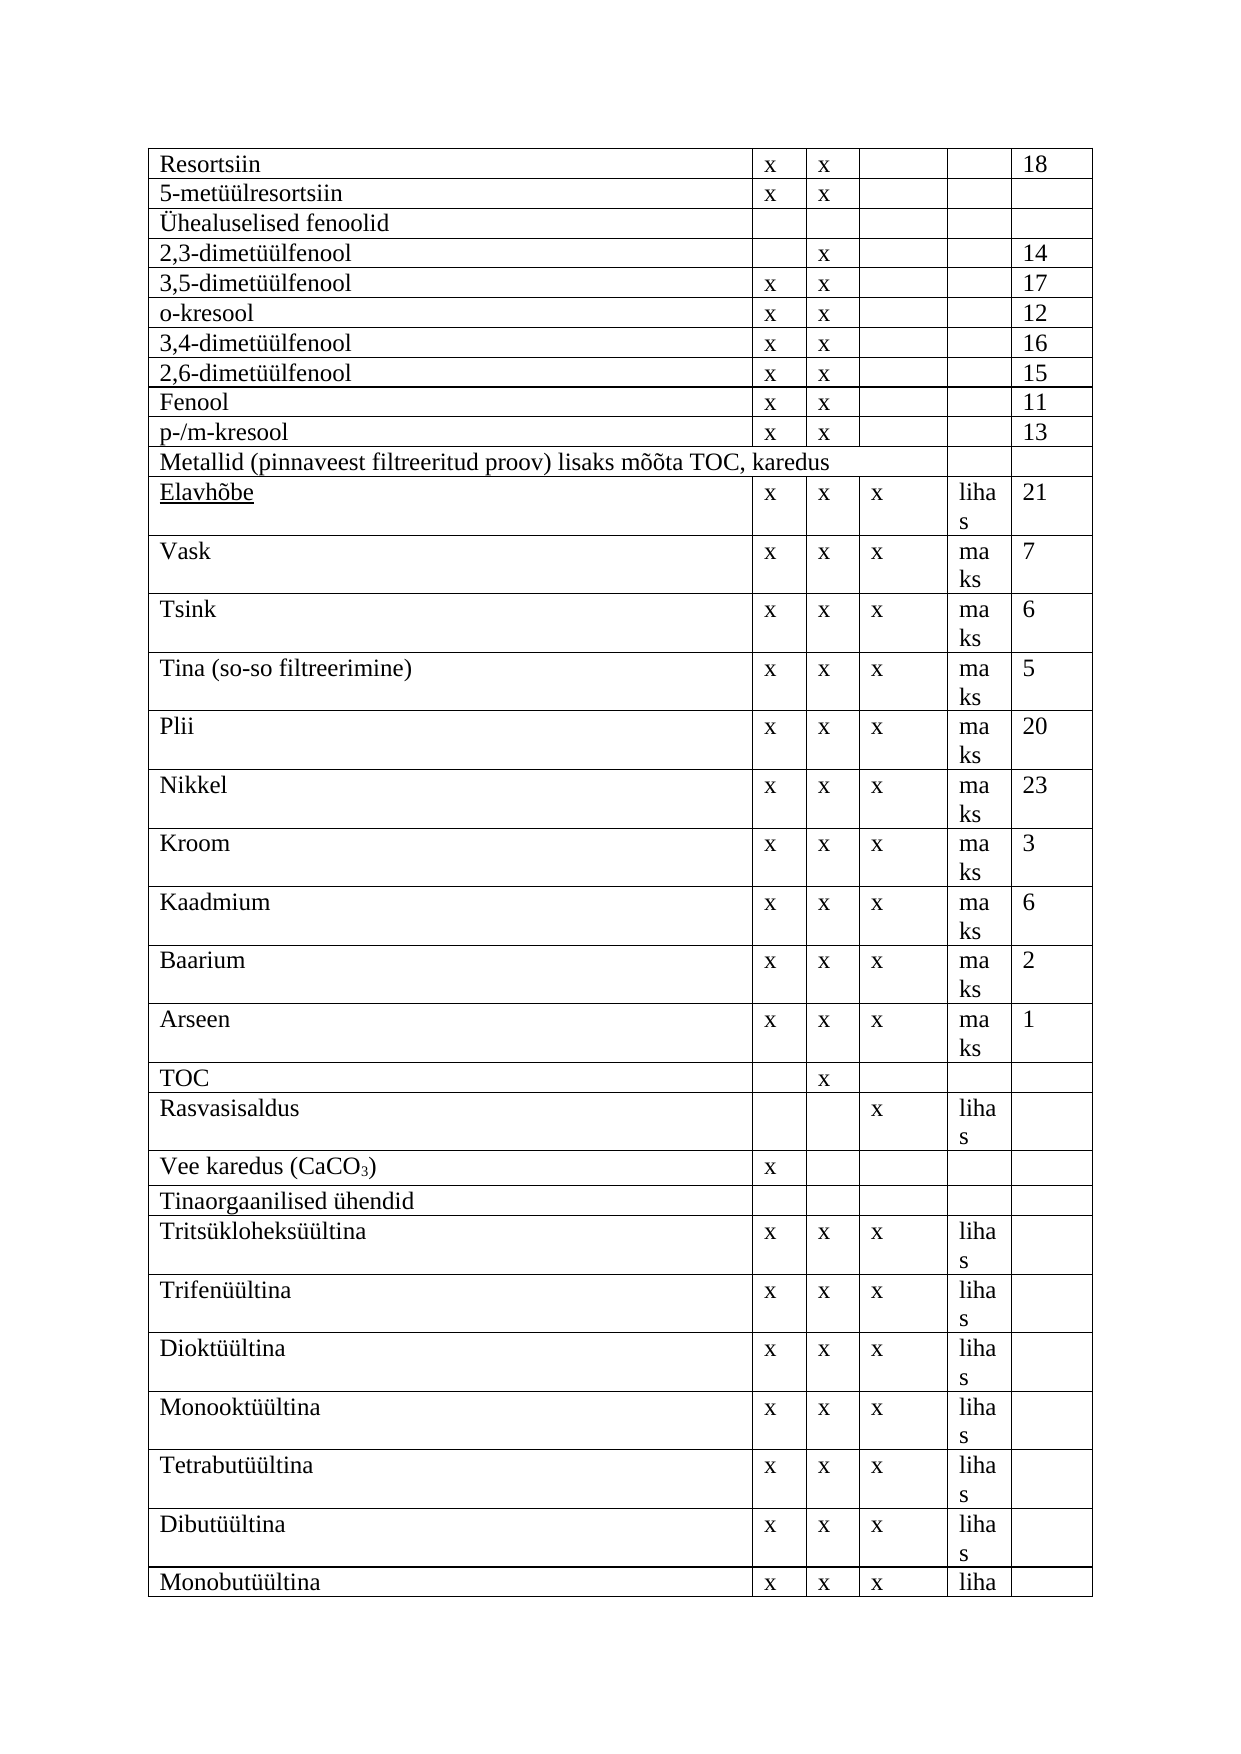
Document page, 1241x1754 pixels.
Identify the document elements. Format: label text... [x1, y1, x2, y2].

table_cell o-kresool [149, 298, 752, 327]
table_cell x [807, 1216, 859, 1274]
table_cell 3 [1012, 829, 1092, 886]
table_cell x [807, 1509, 859, 1566]
table_cell lihas [948, 1509, 1011, 1566]
table_cell [860, 268, 947, 297]
table_cell Rasvasisaldus [149, 1093, 752, 1150]
table_cell x [753, 417, 806, 446]
table_cell maks [948, 887, 1011, 944]
table_cell [948, 149, 1011, 177]
table_cell [1012, 209, 1092, 237]
table_cell [948, 447, 1011, 476]
table_cell x [860, 1093, 947, 1150]
table_cell 7 [1012, 536, 1092, 593]
table_cell x [753, 268, 806, 297]
table_cell 11 [1012, 388, 1092, 416]
table_cell x [807, 1333, 859, 1391]
table_cell x [860, 1568, 947, 1596]
table_cell maks [948, 594, 1011, 652]
table_cell 14 [1012, 239, 1092, 267]
table_cell lihas [948, 1392, 1011, 1449]
table_cell [948, 209, 1011, 237]
table_cell x [807, 417, 859, 446]
table_cell x [860, 887, 947, 944]
table_cell [860, 239, 947, 267]
table_cell [753, 209, 806, 237]
table_cell x [860, 653, 947, 710]
table_cell x [753, 298, 806, 327]
table_cell 16 [1012, 328, 1092, 357]
table_cell lihas [948, 477, 1011, 535]
table_cell x [753, 1568, 806, 1596]
table_cell [1012, 1063, 1092, 1092]
table_cell [948, 328, 1011, 357]
table_cell [1012, 1392, 1092, 1449]
table_cell 6 [1012, 887, 1092, 944]
table_cell [948, 1151, 1011, 1185]
table_cell x [807, 298, 859, 327]
table_cell Monooktüültina [149, 1392, 752, 1449]
table_cell x [753, 594, 806, 652]
table_cell Dibutüültina [149, 1509, 752, 1566]
table_cell [860, 1151, 947, 1185]
table_cell Resortsiin [149, 149, 752, 177]
table_cell p-/m-kresool [149, 417, 752, 446]
table_cell x [807, 946, 859, 1003]
table_cell x [860, 1216, 947, 1274]
table_cell Vask [149, 536, 752, 593]
table_cell 13 [1012, 417, 1092, 446]
table_cell x [753, 477, 806, 535]
table_cell [948, 298, 1011, 327]
table_cell x [753, 358, 806, 386]
table_cell x [860, 829, 947, 886]
table_cell x [807, 1275, 859, 1332]
table_cell x [753, 887, 806, 944]
table_cell Plii [149, 711, 752, 769]
table_cell [948, 179, 1011, 207]
table_cell [1012, 1568, 1092, 1596]
table_cell x [807, 149, 859, 177]
table_cell [860, 149, 947, 177]
table_cell maks [948, 829, 1011, 886]
table_cell x [860, 1333, 947, 1391]
table_cell x [807, 829, 859, 886]
table_cell x [860, 946, 947, 1003]
table_cell x [753, 829, 806, 886]
table_cell x [807, 239, 859, 267]
table_cell 3,5-dimetüülfenool [149, 268, 752, 297]
table_cell [807, 1093, 859, 1150]
table_cell x [807, 711, 859, 769]
table_cell Tritsükloheksüültina [149, 1216, 752, 1274]
table_cell [860, 388, 947, 416]
table_cell [860, 298, 947, 327]
table_cell x [753, 1392, 806, 1449]
table_cell 15 [1012, 358, 1092, 386]
table_cell [1012, 1151, 1092, 1185]
table_cell lihas [948, 1093, 1011, 1150]
table_cell [860, 1186, 947, 1215]
table_cell [753, 1186, 806, 1215]
table_cell [948, 268, 1011, 297]
table_cell [1012, 1450, 1092, 1508]
table_cell 12 [1012, 298, 1092, 327]
table_cell x [753, 1450, 806, 1508]
table_cell [753, 1063, 806, 1092]
table_cell [1012, 447, 1092, 476]
table_cell 1 [1012, 1004, 1092, 1062]
table_cell [1012, 1186, 1092, 1215]
table_cell x [860, 1450, 947, 1508]
table_cell x [753, 1151, 806, 1185]
table_cell [1012, 1216, 1092, 1274]
table_cell x [807, 358, 859, 386]
table_cell lihas [948, 1333, 1011, 1391]
table_cell [860, 358, 947, 386]
table_cell x [807, 887, 859, 944]
table_cell Dioktüültina [149, 1333, 752, 1391]
table_cell x [807, 1568, 859, 1596]
table_cell x [807, 594, 859, 652]
table_cell Baarium [149, 946, 752, 1003]
table_cell x [753, 328, 806, 357]
table_cell x [860, 1275, 947, 1332]
table_cell maks [948, 770, 1011, 827]
table_cell Tinaorgaanilised ühendid [149, 1186, 752, 1215]
table_cell 5-metüülresortsiin [149, 179, 752, 207]
table_cell Kaadmium [149, 887, 752, 944]
table_cell Nikkel [149, 770, 752, 827]
table_cell 2,6-dimetüülfenool [149, 358, 752, 386]
table_cell 6 [1012, 594, 1092, 652]
table_cell x [753, 1275, 806, 1332]
table_cell 5 [1012, 653, 1092, 710]
table_cell [948, 388, 1011, 416]
table_cell [860, 328, 947, 357]
table_cell Elavhõbe [149, 477, 752, 535]
table_cell x [753, 946, 806, 1003]
table_cell x [753, 1004, 806, 1062]
table_cell x [860, 770, 947, 827]
table_cell x [753, 1333, 806, 1391]
table_cell TOC [149, 1063, 752, 1092]
table_cell lihas [948, 1450, 1011, 1508]
table_cell [860, 1063, 947, 1092]
table_cell 18 [1012, 149, 1092, 177]
table_cell x [807, 179, 859, 207]
table_cell [1012, 1275, 1092, 1332]
table_cell x [860, 711, 947, 769]
table_cell x [753, 1509, 806, 1566]
table_cell [753, 239, 806, 267]
table_cell 20 [1012, 711, 1092, 769]
table_cell x [807, 328, 859, 357]
table_cell Tina (so-so filtreerimine) [149, 653, 752, 710]
table_cell x [753, 653, 806, 710]
table_cell Trifenüültina [149, 1275, 752, 1332]
table_cell 2,3-dimetüülfenool [149, 239, 752, 267]
table_cell Fenool [149, 388, 752, 416]
table_cell maks [948, 1004, 1011, 1062]
table_cell x [753, 1216, 806, 1274]
table_cell maks [948, 653, 1011, 710]
table_cell x [807, 1004, 859, 1062]
table_cell x [860, 536, 947, 593]
table_cell Arseen [149, 1004, 752, 1062]
table_cell [948, 1063, 1011, 1092]
table_cell [807, 1151, 859, 1185]
table_cell [1012, 1333, 1092, 1391]
table_cell Ühealuselised fenoolid [149, 209, 752, 237]
table_cell x [807, 770, 859, 827]
table_cell Tetrabutüültina [149, 1450, 752, 1508]
table_cell [807, 1186, 859, 1215]
table_cell Kroom [149, 829, 752, 886]
table_cell lihas [948, 1568, 1011, 1596]
table_cell Monobutüültina [149, 1568, 752, 1596]
table_cell 21 [1012, 477, 1092, 535]
table_cell x [807, 477, 859, 535]
table_cell Metallid (pinnaveest filtreeritud proov) lisaks mõõta TOC, karedus [149, 447, 947, 476]
table_cell 2 [1012, 946, 1092, 1003]
table_cell lihas [948, 1216, 1011, 1274]
table_cell x [753, 179, 806, 207]
table_cell x [860, 1509, 947, 1566]
table_cell lihas [948, 1275, 1011, 1332]
table_cell [1012, 1093, 1092, 1150]
table_cell x [753, 711, 806, 769]
table_cell [860, 179, 947, 207]
table_cell maks [948, 536, 1011, 593]
table_cell x [807, 1450, 859, 1508]
table_cell [1012, 179, 1092, 207]
table_cell x [807, 1063, 859, 1092]
table_cell x [753, 536, 806, 593]
table_cell [807, 209, 859, 237]
table_cell 23 [1012, 770, 1092, 827]
table_cell Tsink [149, 594, 752, 652]
table_cell 3,4-dimetüülfenool [149, 328, 752, 357]
table_cell [860, 417, 947, 446]
table_cell x [807, 268, 859, 297]
table_cell x [753, 770, 806, 827]
table_cell x [860, 477, 947, 535]
table_cell x [753, 388, 806, 416]
table_cell 17 [1012, 268, 1092, 297]
table_cell [948, 1186, 1011, 1215]
table_cell x [860, 1392, 947, 1449]
table_cell x [860, 594, 947, 652]
table_cell x [807, 1392, 859, 1449]
table_cell [860, 209, 947, 237]
table_cell x [807, 536, 859, 593]
table_cell [1012, 1509, 1092, 1566]
table_cell [948, 358, 1011, 386]
table_cell [948, 239, 1011, 267]
table_cell x [753, 149, 806, 177]
table_cell Vee karedus (CaCO3) [149, 1151, 752, 1185]
table_cell x [860, 1004, 947, 1062]
table_cell x [807, 653, 859, 710]
table_cell x [807, 388, 859, 416]
table_cell [948, 417, 1011, 446]
table_cell maks [948, 711, 1011, 769]
table_cell [753, 1093, 806, 1150]
table_cell maks [948, 946, 1011, 1003]
